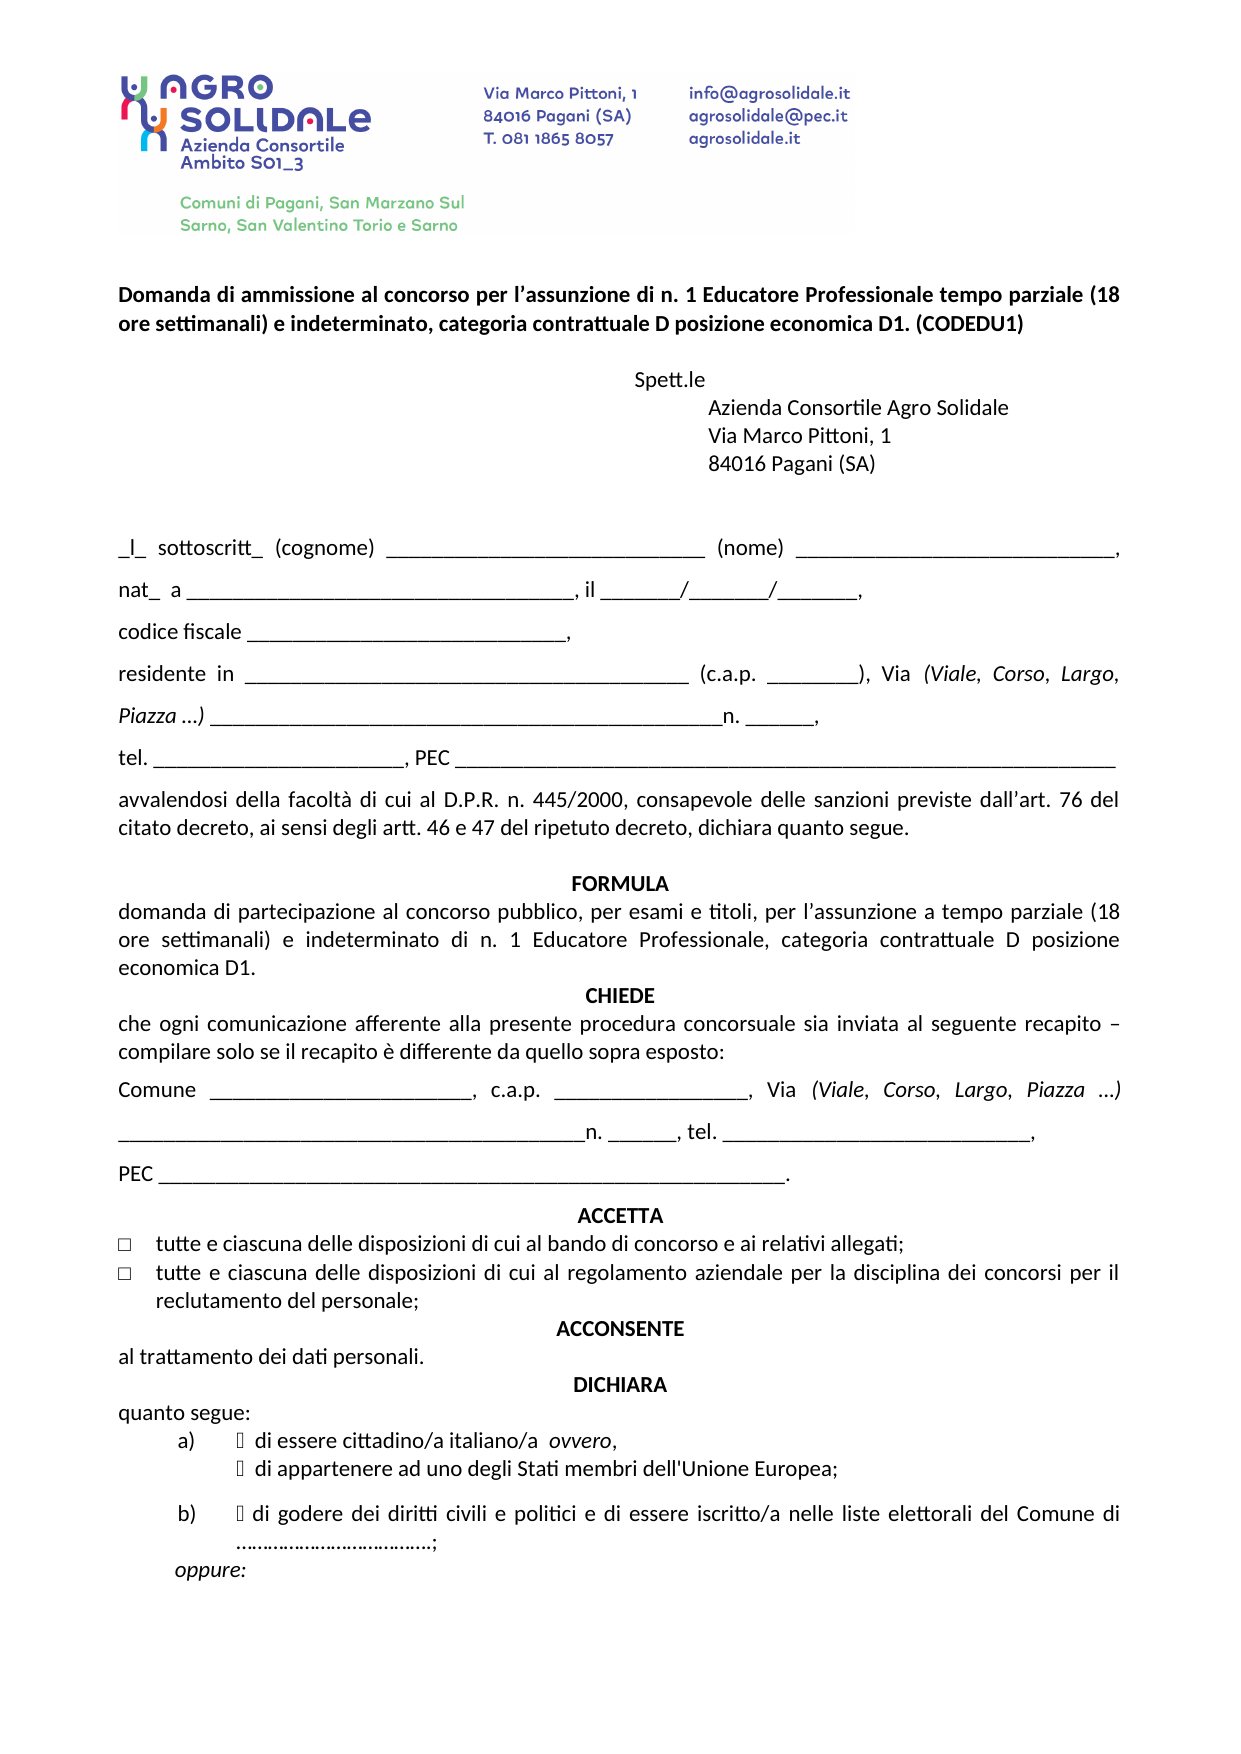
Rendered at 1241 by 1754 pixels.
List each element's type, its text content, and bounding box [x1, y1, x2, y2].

text al trattamento dei dati personali. [118, 1342, 1122, 1370]
text CHIEDE [118, 981, 1122, 1009]
text Comune _______________________, c.a.p. _________________, Via (Viale, Corso, Largo, Piazza …) _________________________________________n. ______, tel. ___________________________, [118, 1075, 1122, 1145]
text Domanda di ammissione al concorso per l’assunzione di n. 1 Educatore Professionale tempo parziale (18 ore settimanali) e indeterminato, categoria contrattuale D posizione economica D1. (CODEDU1) [118, 281, 1122, 337]
list di godere dei diritti civili e politici e di essere iscritto/a nelle liste elettorali del Comune di ……………………………….; [177, 1499, 1122, 1555]
text quanto segue: [118, 1398, 1122, 1426]
text ACCETTA [118, 1201, 1122, 1229]
text ACCONSENTE [118, 1314, 1122, 1342]
text codice fiscale ____________________________, [118, 617, 1122, 645]
text 84016 Pagani (SA) [561, 449, 1122, 477]
text che ogni comunicazione afferente alla presente procedura concorsuale sia inviata al seguente recapito – compilare solo se il recapito è differente da quello sopra esposto: [118, 1009, 1122, 1065]
text PEC _______________________________________________________. [118, 1159, 1122, 1187]
list tutte e ciascuna delle disposizioni di cui al bando di concorso e ai relativi allegati; [118, 1229, 1122, 1258]
text Spett.le [561, 365, 1122, 393]
list tutte e ciascuna delle disposizioni di cui al regolamento aziendale per la disciplina dei concorsi per il reclutamento del personale; [118, 1258, 1122, 1314]
text avvalendosi della facoltà di cui al D.P.R. n. 445/2000, consapevole delle sanzioni previste dall’art. 76 del citato decreto, ai sensi degli artt. 46 e 47 del ripetuto decreto, dichiara quanto segue. [118, 785, 1122, 841]
text DICHIARA [118, 1370, 1122, 1398]
text _l_ sottoscritt_ (cognome) ____________________________ (nome) ____________________________, nat_ a __________________________________, il _______/_______/_______, [118, 533, 1122, 603]
text tel. ______________________, PEC __________________________________________________________ [118, 743, 1122, 771]
text domanda di partecipazione al concorso pubblico, per esami e titoli, per l’assunzione a tempo parziale (18 ore settimanali) e indeterminato di n. 1 Educatore Professionale, categoria contrattuale D posizione economica D1. [118, 897, 1122, 981]
text residente in _______________________________________ (c.a.p. ________), Via (Viale, Corso, Largo, Piazza …) _____________________________________________n. ______, [118, 659, 1122, 729]
text di appartenere ad uno degli Stati membri dell'Unione Europea; [162, 1454, 1122, 1482]
list di essere cittadino/a italiano/a ovvero, [177, 1426, 1122, 1454]
text Via Marco Pittoni, 1 [561, 421, 1122, 449]
text oppure: [118, 1555, 1122, 1583]
text Azienda Consortile Agro Solidale [634, 393, 1122, 421]
text FORMULA [118, 869, 1122, 897]
